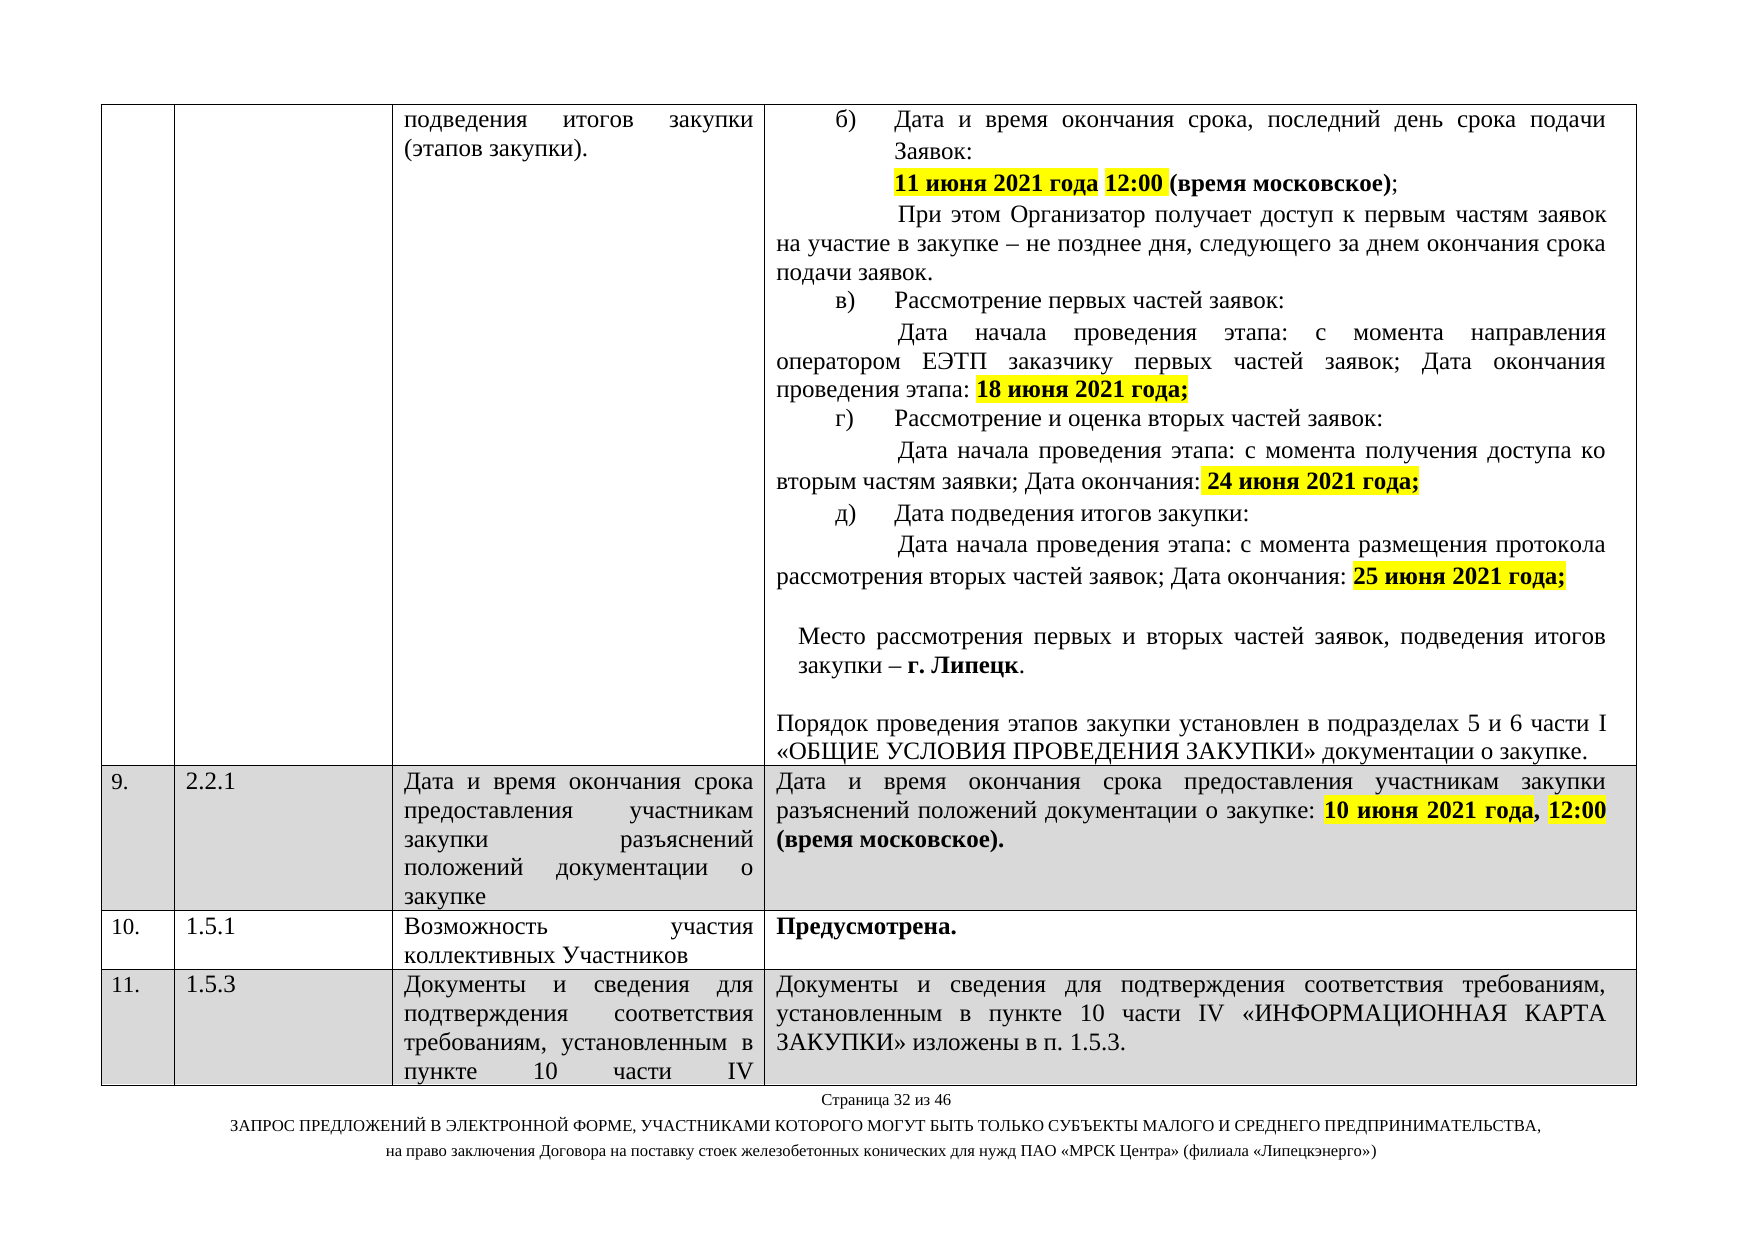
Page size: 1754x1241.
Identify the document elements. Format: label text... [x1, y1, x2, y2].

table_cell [765, 970, 1636, 1084]
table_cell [765, 105, 1636, 765]
table_cell [102, 911, 174, 968]
table_cell 1.5.1 [175, 911, 392, 968]
table_cell [102, 970, 174, 1084]
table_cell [393, 105, 764, 765]
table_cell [175, 105, 392, 765]
table_cell Возможность участия коллективных Участников [393, 911, 764, 968]
table_cell Дата и время окончания срока предоставления участникам закупки разъяснений положений документации о закупке [393, 766, 764, 910]
table_cell 2.2.1 [175, 766, 392, 910]
table_cell Дата и время окончания срока предоставления участникам закупки разъяснений положений документации о закупке: 10 июня 2021 года, 12:00 (время московское). [765, 766, 1636, 910]
table_cell [102, 766, 174, 910]
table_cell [393, 970, 764, 1084]
table_cell Предусмотрена. [765, 911, 1636, 968]
table_cell [102, 105, 174, 765]
table_cell 1.5.3 [175, 970, 392, 1084]
